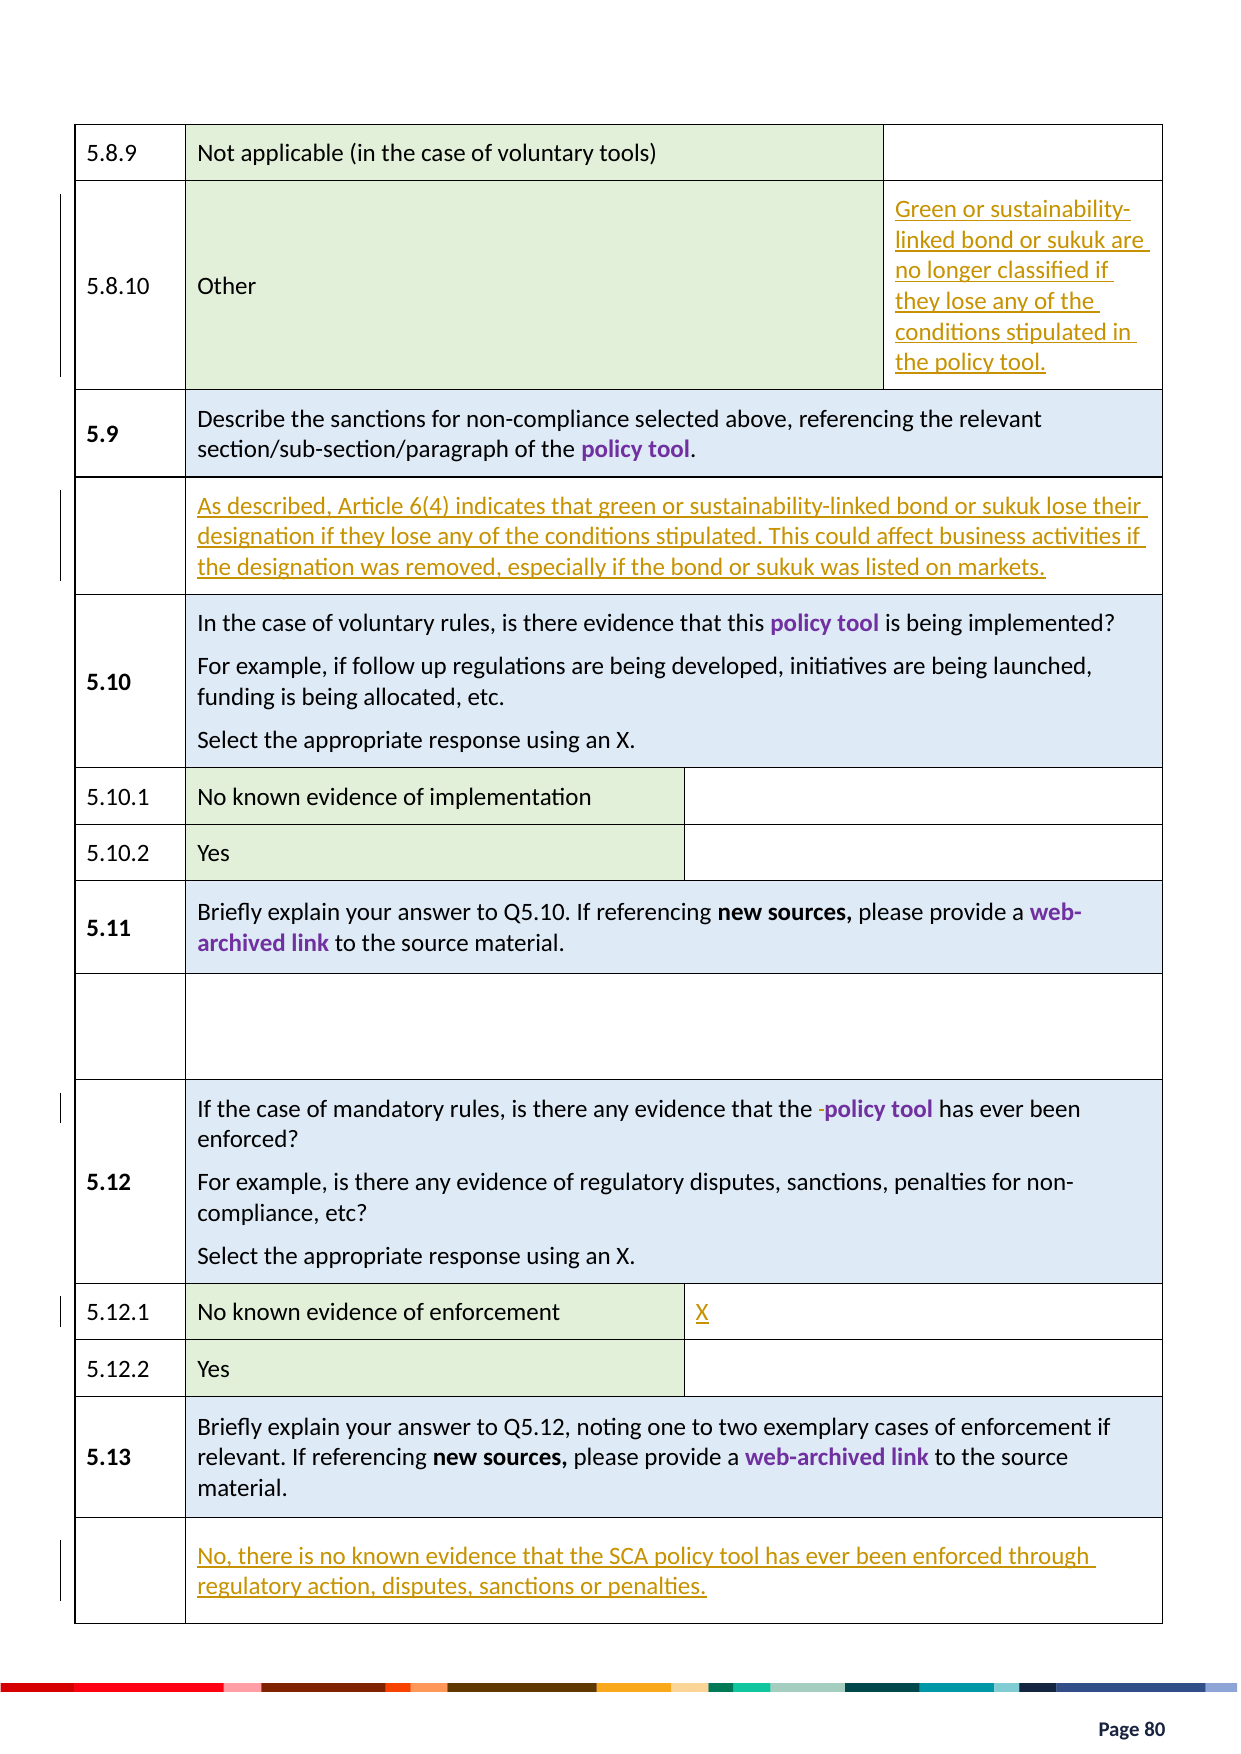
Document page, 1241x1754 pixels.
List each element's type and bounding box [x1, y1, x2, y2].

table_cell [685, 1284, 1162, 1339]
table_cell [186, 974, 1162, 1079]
picture [0, 1683, 1236, 1692]
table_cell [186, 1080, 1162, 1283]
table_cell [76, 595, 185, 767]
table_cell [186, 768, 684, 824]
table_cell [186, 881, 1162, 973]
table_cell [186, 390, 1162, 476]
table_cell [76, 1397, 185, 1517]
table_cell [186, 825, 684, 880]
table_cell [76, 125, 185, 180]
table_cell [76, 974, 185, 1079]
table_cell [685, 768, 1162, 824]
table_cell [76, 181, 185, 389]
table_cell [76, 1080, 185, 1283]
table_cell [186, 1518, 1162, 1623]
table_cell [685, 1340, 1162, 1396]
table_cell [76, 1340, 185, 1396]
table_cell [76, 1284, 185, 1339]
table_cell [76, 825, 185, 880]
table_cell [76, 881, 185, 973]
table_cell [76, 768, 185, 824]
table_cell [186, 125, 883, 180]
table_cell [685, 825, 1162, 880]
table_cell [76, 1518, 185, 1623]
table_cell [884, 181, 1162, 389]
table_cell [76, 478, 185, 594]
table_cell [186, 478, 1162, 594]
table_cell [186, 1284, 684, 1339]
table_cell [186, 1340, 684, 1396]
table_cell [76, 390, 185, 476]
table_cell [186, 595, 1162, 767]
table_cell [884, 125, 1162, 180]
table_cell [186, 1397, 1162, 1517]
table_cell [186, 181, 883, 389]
